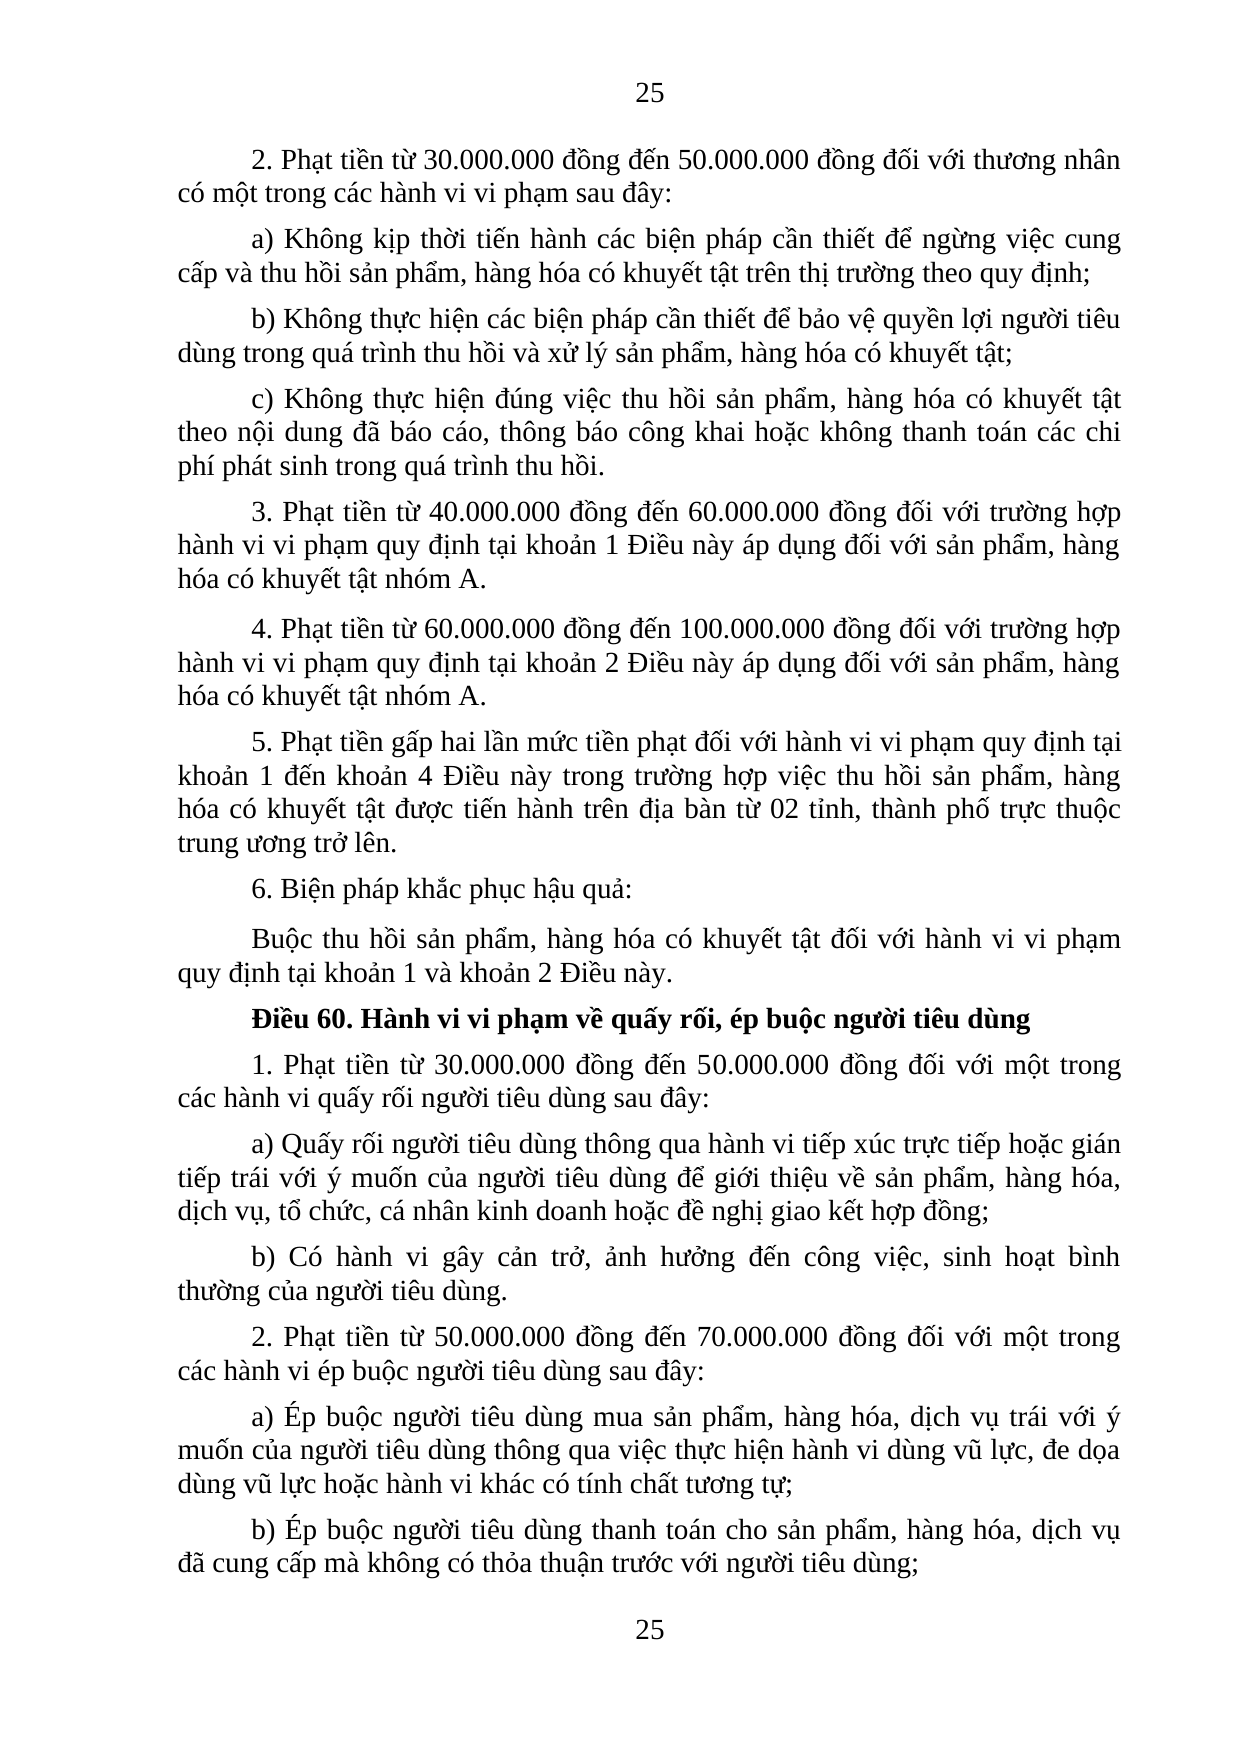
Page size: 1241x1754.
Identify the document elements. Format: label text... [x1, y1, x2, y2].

text b) Ép buộc người tiêu dùng thanh toán cho sản phẩm, hàng hóa, dịch vụ đã cung cấp mà không có thỏa thuận trước với người tiêu dùng; [177, 1512, 1122, 1579]
text b) Có hành vi gây cản trở, ảnh hưởng đến công việc, sinh hoạt bình thường của người tiêu dùng. [177, 1239, 1122, 1307]
text a) Ép buộc người tiêu dùng mua sản phẩm, hàng hóa, dịch vụ trái với ý muốn của người tiêu dùng thông qua việc thực hiện hành vi dùng vũ lực, đe dọa dùng vũ lực hoặc hành vi khác có tính chất tương tự; [177, 1399, 1122, 1499]
text 3. Phạt tiền từ 40.000.000 đồng đến 60.000.000 đồng đối với trường hợp hành vi vi phạm quy định tại khoản 1 Điều này áp dụng đối với sản phẩm, hàng hóa có khuyết tật nhóm A. [177, 494, 1122, 594]
text 2. Phạt tiền từ 30.000.000 đồng đến 50.000.000 đồng đối với thương nhân có một trong các hành vi vi phạm sau đây: [177, 142, 1122, 209]
text Buộc thu hồi sản phẩm, hàng hóa có khuyết tật đối với hành vi vi phạm quy định tại khoản 1 và khoản 2 Điều này. [177, 921, 1122, 988]
text Điều 60. Hành vi vi phạm về quấy rối, ép buộc người tiêu dùng [177, 1001, 1122, 1034]
text 6. Biện pháp khắc phục hậu quả: [177, 871, 1122, 904]
text a) Không kịp thời tiến hành các biện pháp cần thiết để ngừng việc cung cấp và thu hồi sản phẩm, hàng hóa có khuyết tật trên thị trường theo quy định; [177, 222, 1122, 289]
text a) Quấy rối người tiêu dùng thông qua hành vi tiếp xúc trực tiếp hoặc gián tiếp trái với ý muốn của người tiêu dùng để giới thiệu về sản phẩm, hàng hóa, dịch vụ, tổ chức, cá nhân kinh doanh hoặc đề nghị giao kết hợp đồng; [177, 1126, 1122, 1227]
text 1. Phạt tiền từ 30.000.000 đồng đến 50.000.000 đồng đối với một trong các hành vi quấy rối người tiêu dùng sau đây: [177, 1047, 1122, 1114]
text b) Không thực hiện các biện pháp cần thiết để bảo vệ quyền lợi người tiêu dùng trong quá trình thu hồi và xử lý sản phẩm, hàng hóa có khuyết tật; [177, 301, 1122, 368]
text 4. Phạt tiền từ 60.000.000 đồng đến 100.000.000 đồng đối với trường hợp hành vi vi phạm quy định tại khoản 2 Điều này áp dụng đối với sản phẩm, hàng hóa có khuyết tật nhóm A. [177, 611, 1122, 712]
text c) Không thực hiện đúng việc thu hồi sản phẩm, hàng hóa có khuyết tật theo nội dung đã báo cáo, thông báo công khai hoặc không thanh toán các chi phí phát sinh trong quá trình thu hồi. [177, 381, 1122, 481]
text 5. Phạt tiền gấp hai lần mức tiền phạt đối với hành vi vi phạm quy định tại khoản 1 đến khoản 4 Điều này trong trường hợp việc thu hồi sản phẩm, hàng hóa có khuyết tật được tiến hành trên địa bàn từ 02 tỉnh, thành phố trực thuộc trung ương trở lên. [177, 724, 1122, 858]
text 2. Phạt tiền từ 50.000.000 đồng đến 70.000.000 đồng đối với một trong các hành vi ép buộc người tiêu dùng sau đây: [177, 1319, 1122, 1386]
